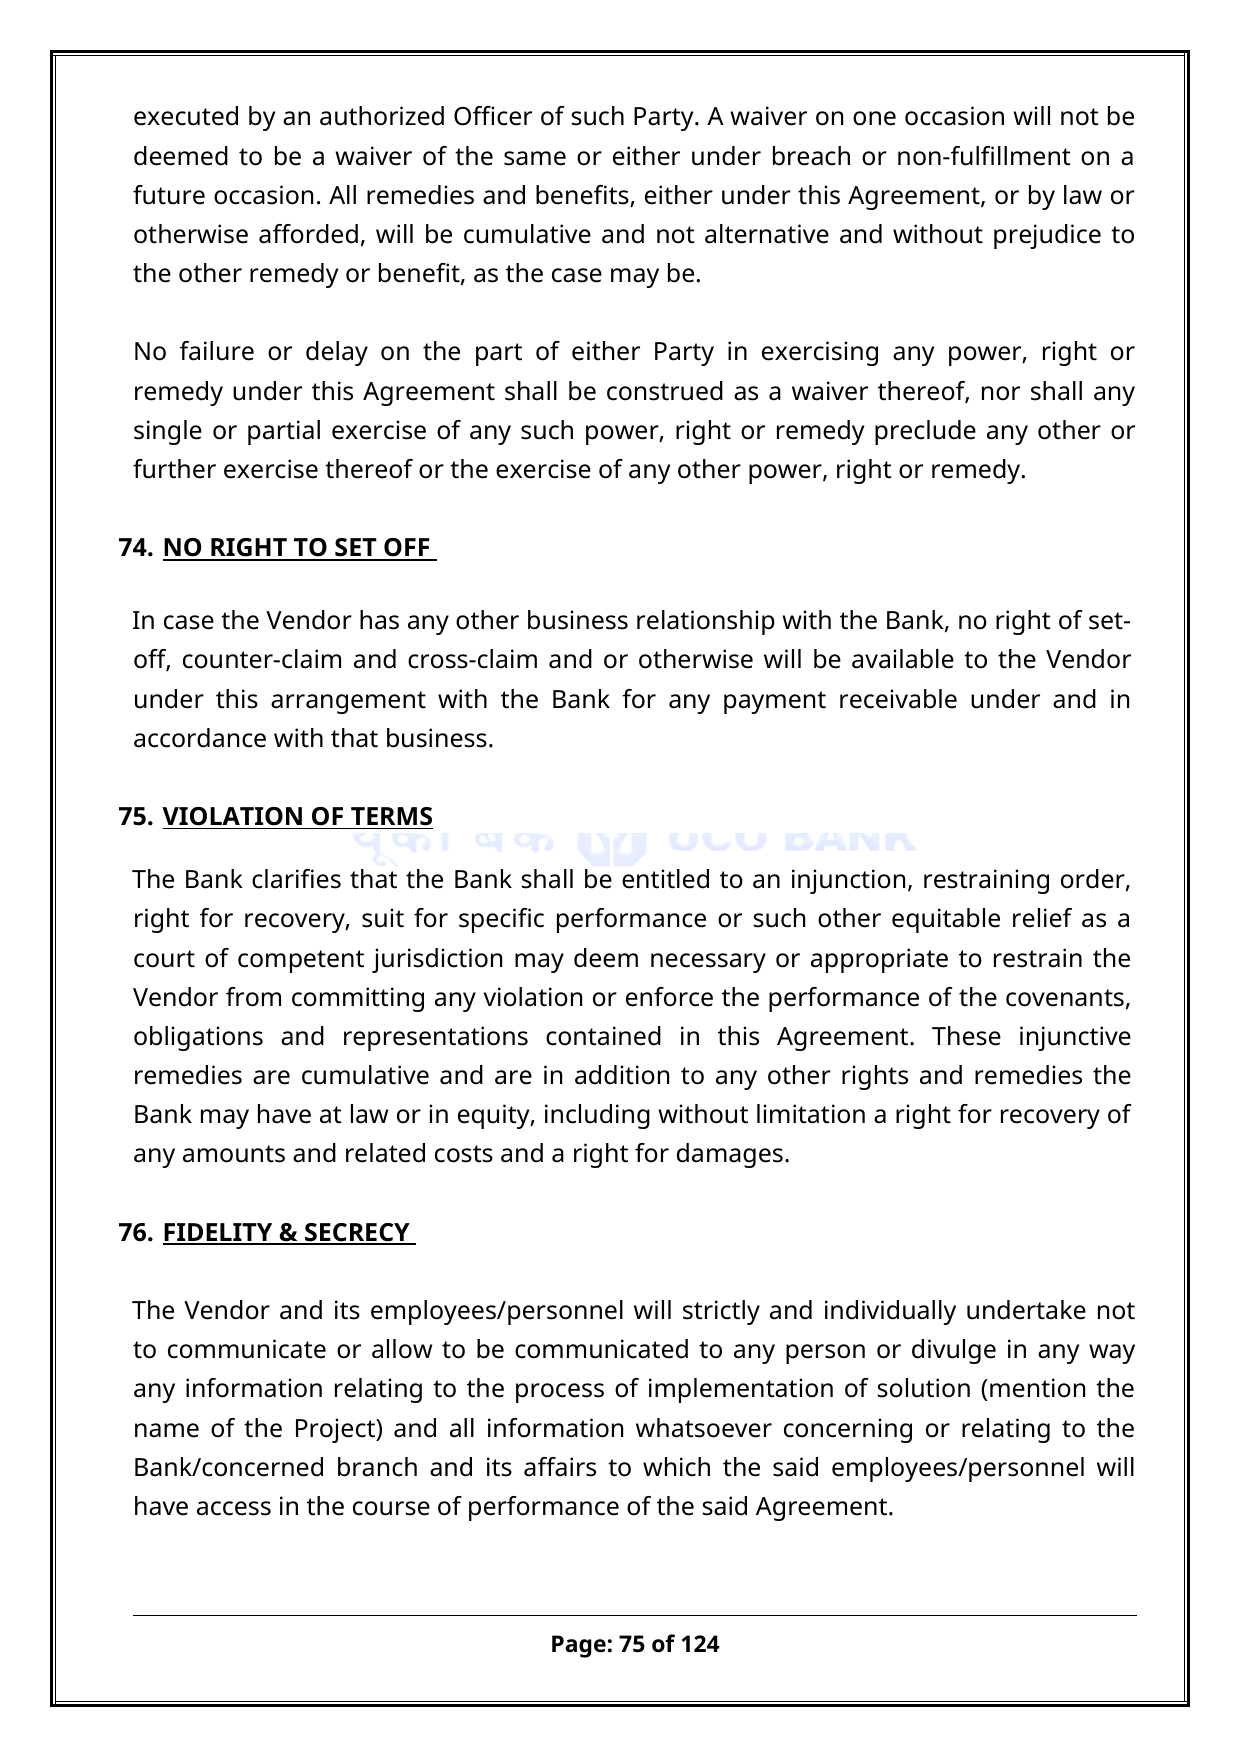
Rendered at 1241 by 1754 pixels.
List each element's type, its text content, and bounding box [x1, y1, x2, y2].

text The Vendor and its employees/personnel will strictly and individually undertake not to communicate or allow to be communicated to any person or divulge in any way any information relating to the process of implementation of solution (mention the name of the Project) and all information whatsoever concerning or relating to the Bank/concerned branch and its affairs to which the said employees/personnel will have access in the course of performance of the said Agreement. [132, 1293, 1137, 1523]
text In case the Vendor has any other business relationship with the Bank, no right of set-off, counter-claim and cross-claim and or otherwise will be available to the Vendor under this arrangement with the Bank for any payment receivable under and in accordance with that business. [132, 603, 1133, 754]
text No failure or delay on the part of either Party in exercising any power, right or remedy under this Agreement shall be construed as a waiver thereof, nor shall any single or partial exercise of any such power, right or remedy preclude any other or further exercise thereof or the exercise of any other power, right or remedy. [133, 334, 1137, 486]
text The Bank clarifies that the Bank shall be entitled to an injunction, restraining order, right for recovery, suit for specific performance or such other equitable relief as a court of competent jurisdiction may deem necessary or appropriate to restrain the Vendor from committing any violation or enforce the performance of the covenants, obligations and representations contained in this Agreement. These injunctive remedies are cumulative and are in addition to any other rights and remedies the Bank may have at law or in equity, including without limitation a right for recovery of any amounts and related costs and a right for damages. [132, 862, 1133, 1170]
list VIOLATION OF TERMS [118, 799, 1137, 833]
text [133, 99, 1137, 290]
list NO RIGHT TO SET OFF [118, 530, 1137, 564]
list FIDELITY & SECRECY [118, 1214, 1137, 1248]
